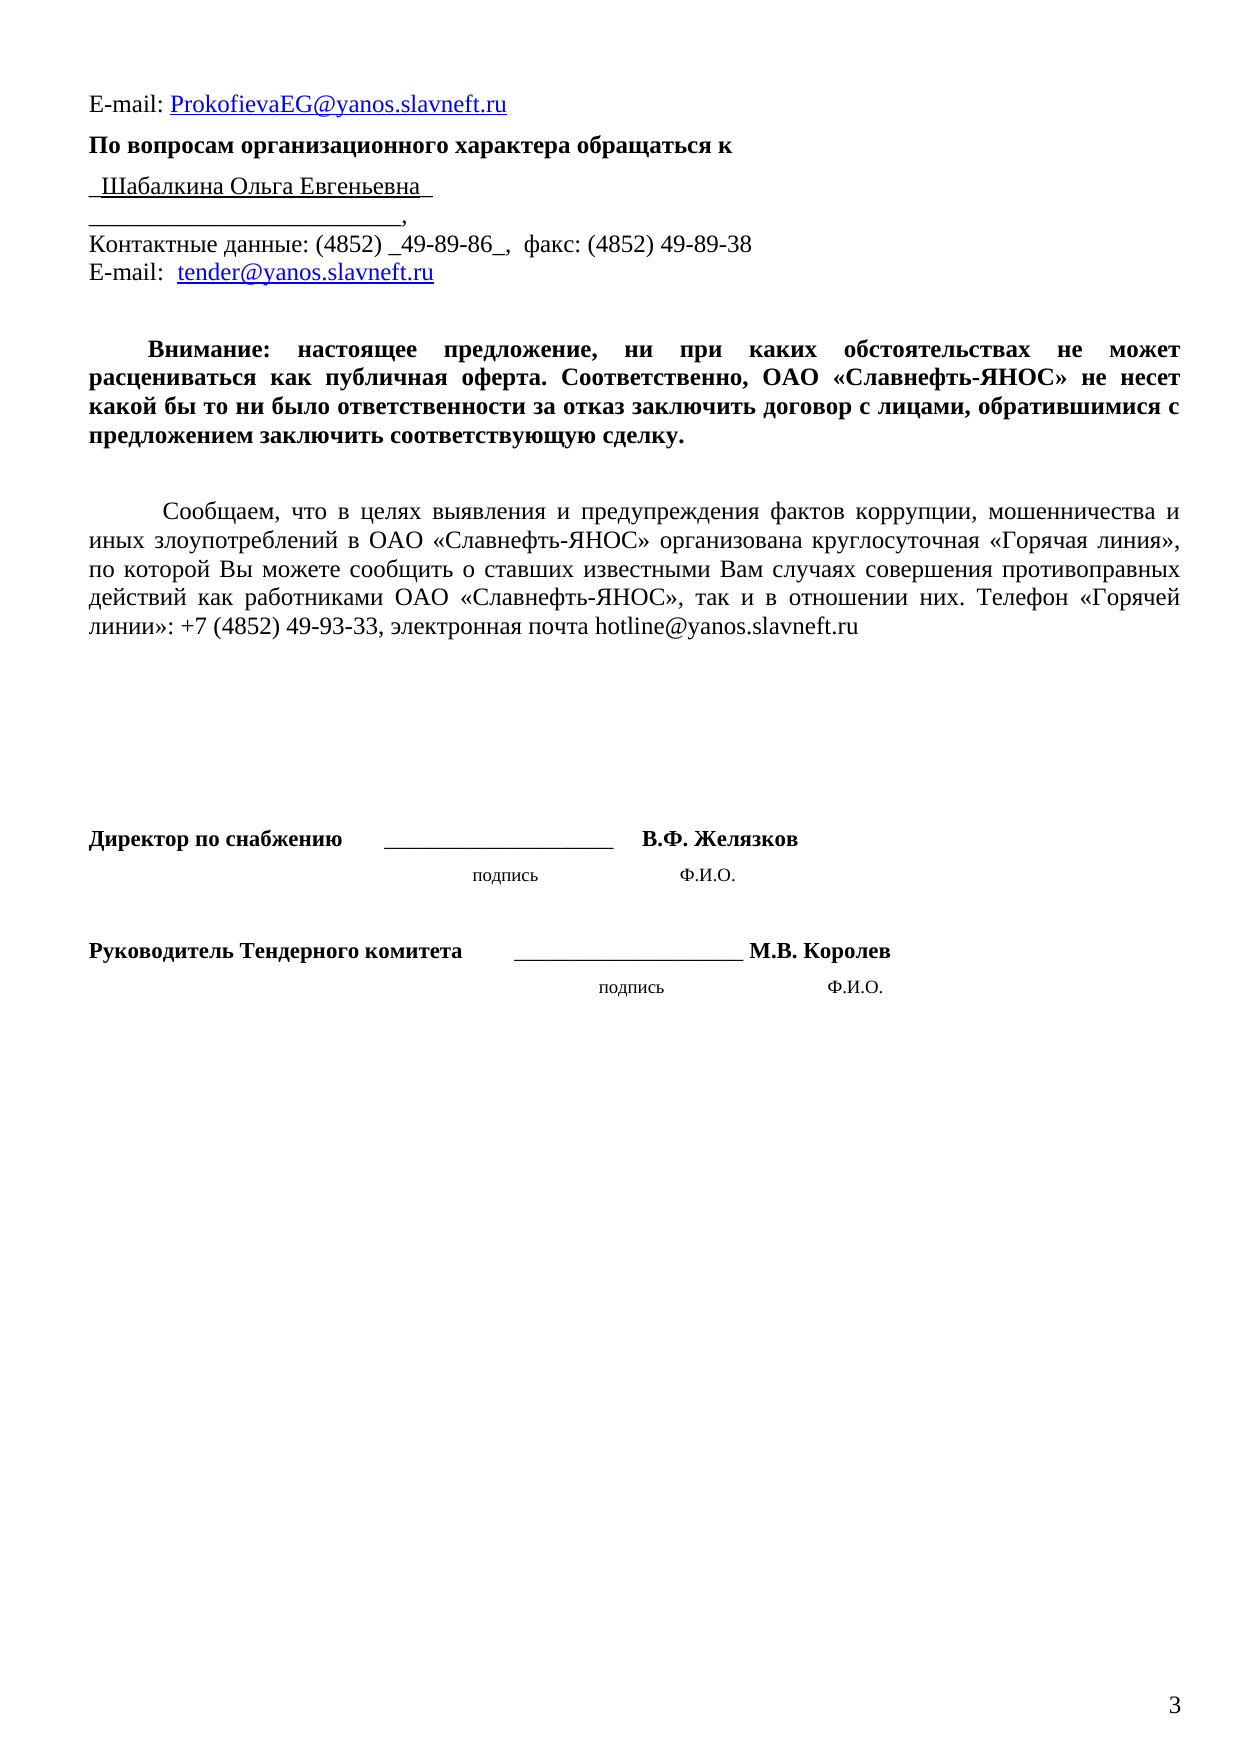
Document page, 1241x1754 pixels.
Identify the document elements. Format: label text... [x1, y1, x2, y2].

text Сообщаем, что в целях выявления и предупреждения фактов коррупции, мошенничества и иных злоупотреблений в ОАО «Славнефть-ЯНОС» организована круглосуточная «Горячая линия», по которой Вы можете сообщить о ставших известными Вам случаях совершения противоправных действий как работниками ОАО «Славнефть-ЯНОС», так и в отношении них. Телефон «Горячей линии»: +7 (4852) 49-93-33, электронная почта hotline@yanos.slavneft.ru [89, 496, 1181, 640]
text подпись Ф.И.О. [89, 976, 1181, 997]
text подпись Ф.И.О. [89, 864, 1181, 885]
text E-mail: ProkofievaEG@yanos.slavneft.ru [89, 89, 1181, 117]
text Контактные данные: (4852) _49-89-86_, факс: (4852) 49-89-38 [89, 229, 1181, 257]
text Внимание: настоящее предложение, ни при каких обстоятельствах не может расцениваться как публичная оферта. Соответственно, ОАО «Славнефть-ЯНОС» не несет какой бы то ни было ответственности за отказ заключить договор с лицами, обратившимися с предложением заключить соответствующую сделку. [89, 334, 1181, 449]
text _Шабалкина Ольга Евгеньевна_ [89, 171, 1181, 200]
text По вопросам организационного характера обращаться к [89, 130, 1181, 159]
text Директор по снабжению ____________________ В.Ф. Желязков [89, 825, 1181, 851]
text Руководитель Тендерного комитета ____________________ М.В. Королев [89, 937, 1181, 963]
text E-mail: tender@yanos.slavneft.ru [89, 257, 1181, 286]
text _________________________, [89, 200, 1181, 229]
